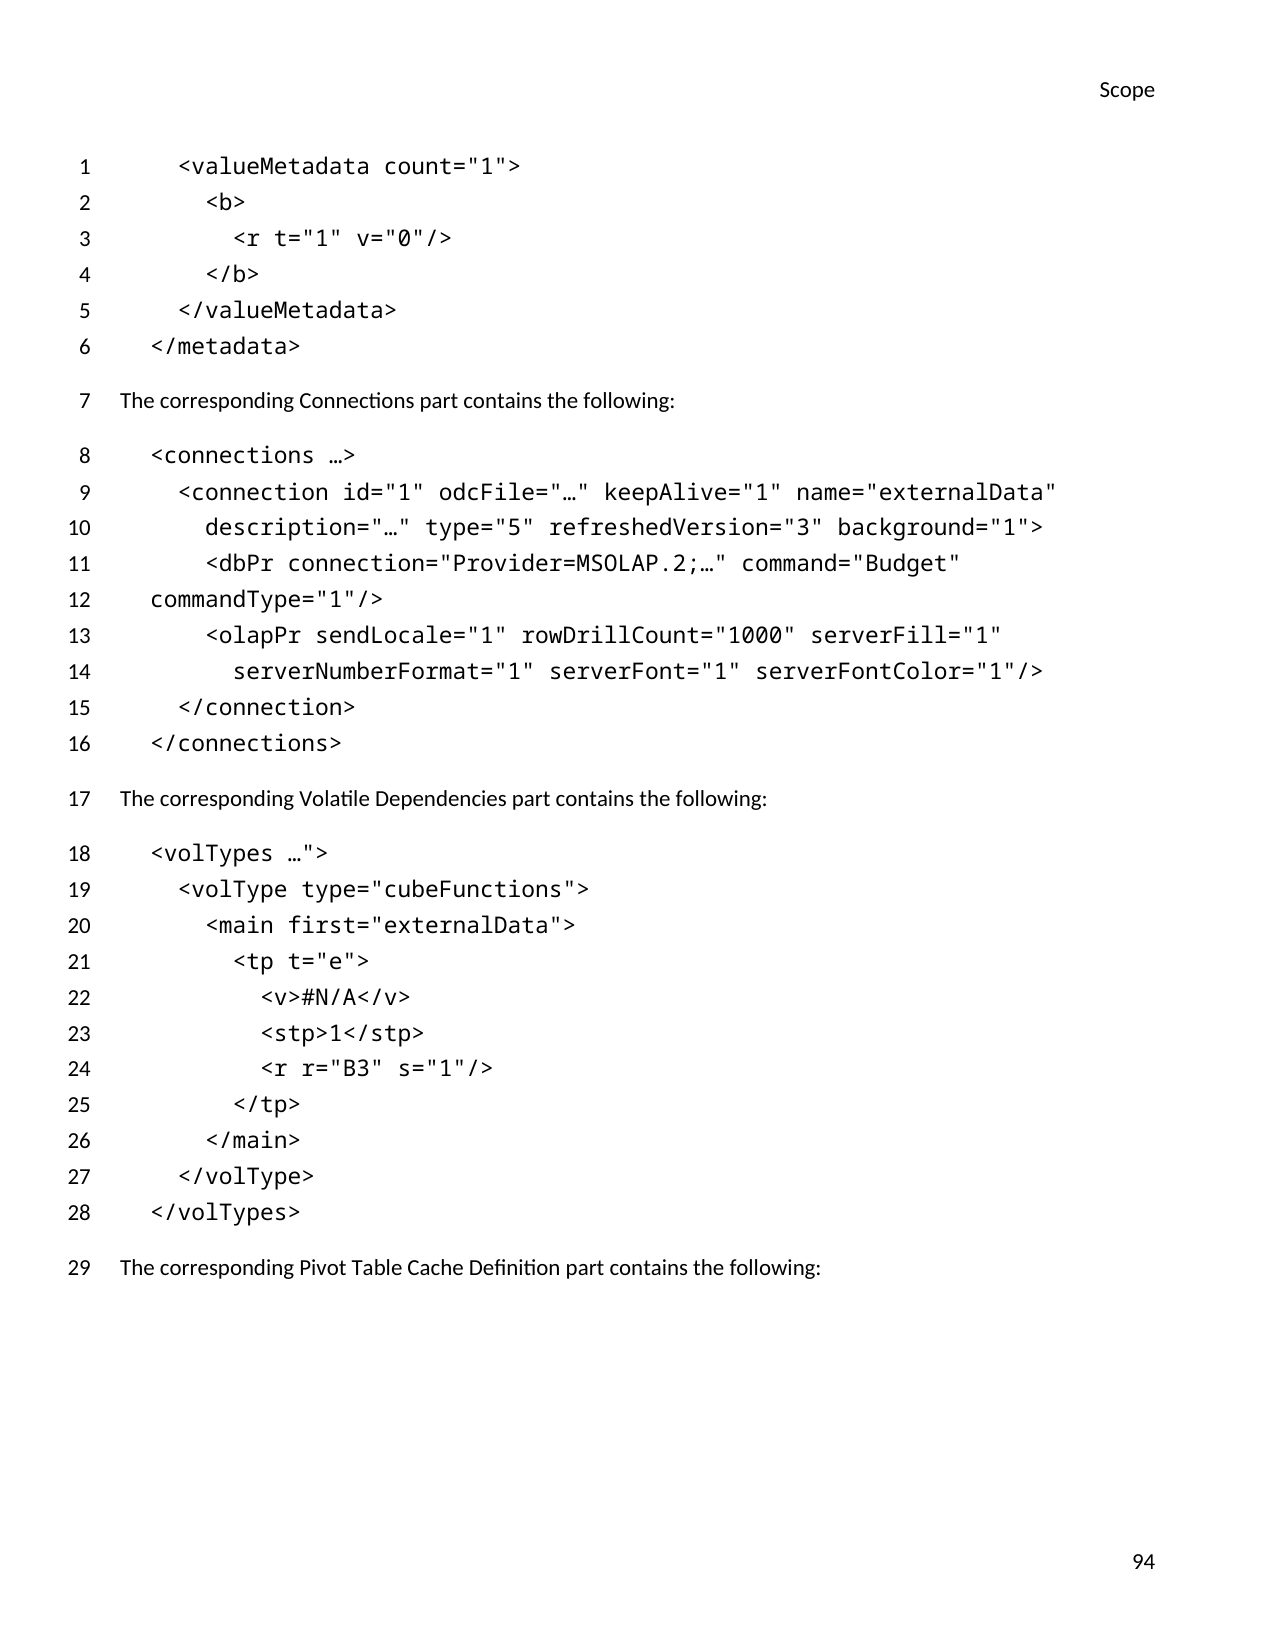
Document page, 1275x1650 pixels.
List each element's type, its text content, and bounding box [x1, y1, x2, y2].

text The corresponding Volatile Dependencies part contains the following: [120, 784, 1155, 812]
text <valueMetadata count="1"> <b> <r t="1" v="0"/> </b> </valueMetadata> </metadata> [150, 150, 1155, 361]
text <connections …> <connection id="1" odcFile="…" keepAlive="1" name="externalData" description="…" type="5" refreshedVersion="3" background="1"> <dbPr connection="Provider=MSOLAP.2;…" command="Budget" commandType="1"/> <olapPr sendLocale="1" rowDrillCount="1000" serverFill="1" serverNumberFormat="1" serverFont="1" serverFontColor="1"/> </connection> </connections> [150, 439, 1155, 758]
text <volTypes …"> <volType type="cubeFunctions"> <main first="externalData"> <tp t="e"> <v>#N/A</v> <stp>1</stp> <r r="B3" s="1"/> </tp> </main> </volType> </volTypes> [150, 837, 1155, 1227]
text The corresponding Pivot Table Cache Definition part contains the following: [120, 1253, 1155, 1281]
text The corresponding Connections part contains the following: [120, 386, 1155, 414]
